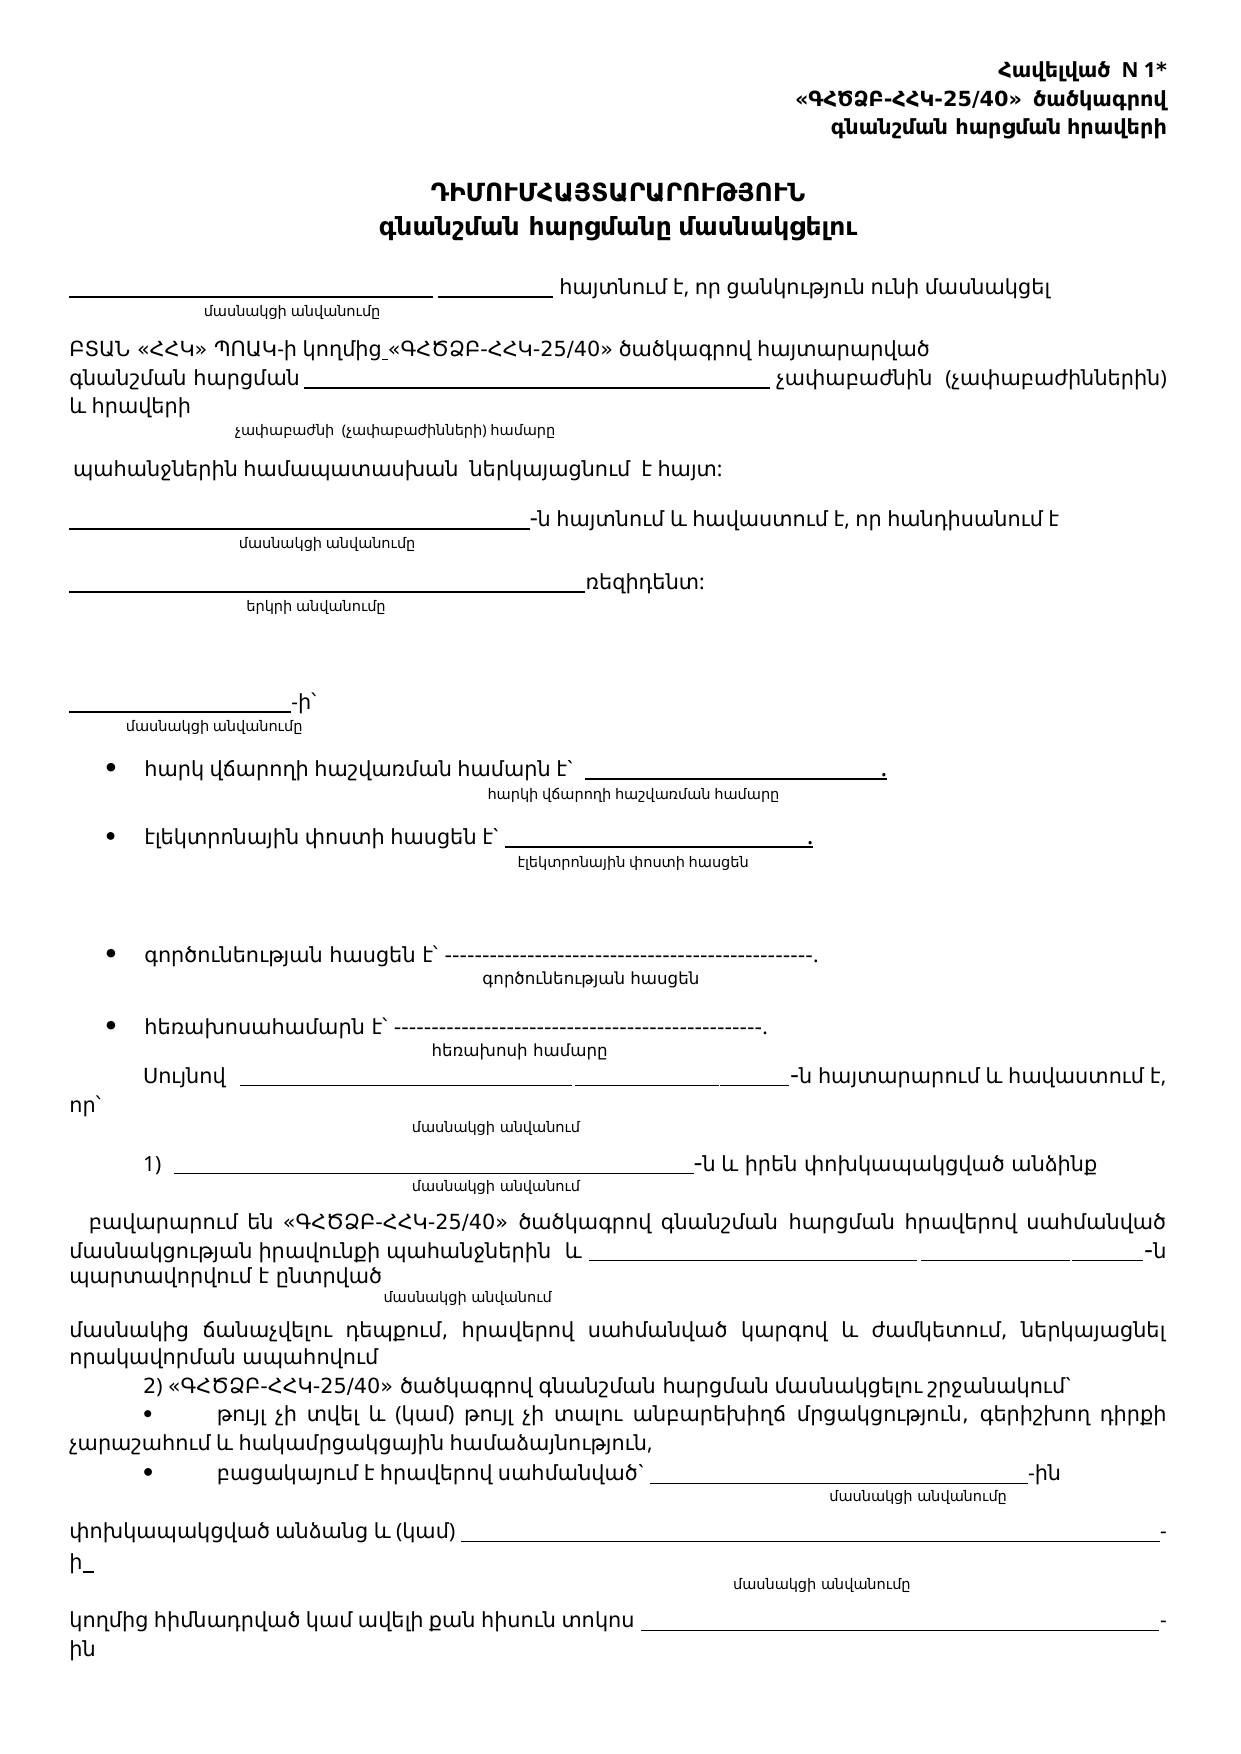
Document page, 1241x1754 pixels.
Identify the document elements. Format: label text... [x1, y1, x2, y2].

text գնանշման հարցման հրավերի [69, 112, 1167, 141]
subtitle գնանշման հարցմանը մասնակցելու [69, 209, 1167, 243]
text մասնակցի անվանումը [69, 300, 1167, 334]
text մասնակցի անվանումը [69, 1487, 1167, 1516]
text ԲՏԱՆ «ՀՀԿ» ՊՈԱԿ-ի կողմից «ԳՀԾՁԲ-ՀՀԿ-25/40» ծածկագրով հայտարարված [69, 334, 1167, 363]
text մասնակցի անվանում [69, 1289, 1167, 1318]
text փոխկապակցված անձանց և (կամ) -ի [69, 1516, 1167, 1576]
text մասնակից ճանաչվելու դեպքում, հրավերով սահմանված կարգով և ժամկետում, ներկայացնել որակավորման ապահովում [69, 1318, 1167, 1371]
list գործունեության հասցեն է՝ -------------------------------------------------. [107, 940, 1167, 969]
text բավարարում են «ԳՀԾՁԲ-ՀՀԿ-25/40» ծածկագրով գնանշման հարցման հրավերով սահմանված մասնակցության իրավունքի պահանջներին և -ն պարտավորվում է ընտրված [69, 1207, 1167, 1289]
text 1) -ն և իրեն փոխկապակցված անձինք [69, 1148, 1167, 1178]
text հեռախոսի համարը [69, 1041, 1167, 1060]
text «ԳՀԾՁԲ-ՀՀԿ-25/40» ծածկագրով [69, 84, 1167, 112]
list բացակայում է հրավերով սահմանված` -ին [69, 1456, 1167, 1487]
text Սույնով -ն հայտարարում և հավաստում է, որ՝ [69, 1060, 1167, 1119]
list թույլ չի տվել և (կամ) թույլ չի տալու անբարեխիղճ մրցակցություն, գերիշխող դիրքի չարաշահում և հակամրցակցային համաձայնություն, [69, 1399, 1167, 1456]
text էլեկտրոնային փոստի հասցեն [69, 852, 1167, 886]
text հարկի վճարողի հաշվառման համարը [69, 783, 1167, 818]
text -ի՝ [69, 687, 1167, 715]
text ԴԻՄՈՒՄՀԱՅՏԱՐԱՐՈՒԹՅՈՒՆ [69, 175, 1167, 209]
text մասնակցի անվանում [69, 1119, 1167, 1148]
list հեռախոսահամարն է՝ -------------------------------------------------. [107, 1012, 1167, 1041]
text պահանջներին համապատասխան ներկայացնում է հայտ: [69, 454, 1167, 482]
text մասնակցի անվանումը [69, 715, 1167, 749]
text -ն հայտնում և հավաստում է, որ հանդիսանում է [69, 499, 1167, 533]
text երկրի անվանումը [69, 596, 1167, 630]
text Հավելված N 1* [69, 56, 1167, 84]
text գործունեության հասցեն [69, 969, 1167, 988]
text կողմից հիմնադրված կամ ավելի քան հիսուն տոկոս -ին [69, 1605, 1167, 1662]
text ռեզիդենտ: [69, 567, 1167, 596]
text գնանշման հարցման չափաբաժնին (չափաբաժիններին) և հրավերի [69, 363, 1167, 419]
text մասնակցի անվանումը [69, 1576, 1167, 1605]
text 2) «ԳՀԾՁԲ-ՀՀԿ-25/40» ծածկագրով գնանշման հարցման մասնակցելու շրջանակում` [69, 1371, 1167, 1399]
list հարկ վճարողի հաշվառման համարն է` . [107, 749, 1167, 783]
text հայտնում է, որ ցանկություն ունի մասնակցել [69, 272, 1167, 300]
text մասնակցի անվանում [69, 1178, 1167, 1207]
list էլեկտրոնային փոստի հասցեն է` . [107, 818, 1167, 852]
text մասնակցի անվանումը [69, 533, 1167, 567]
text չափաբաժնի (չափաբաժինների) համարը [69, 419, 1167, 454]
